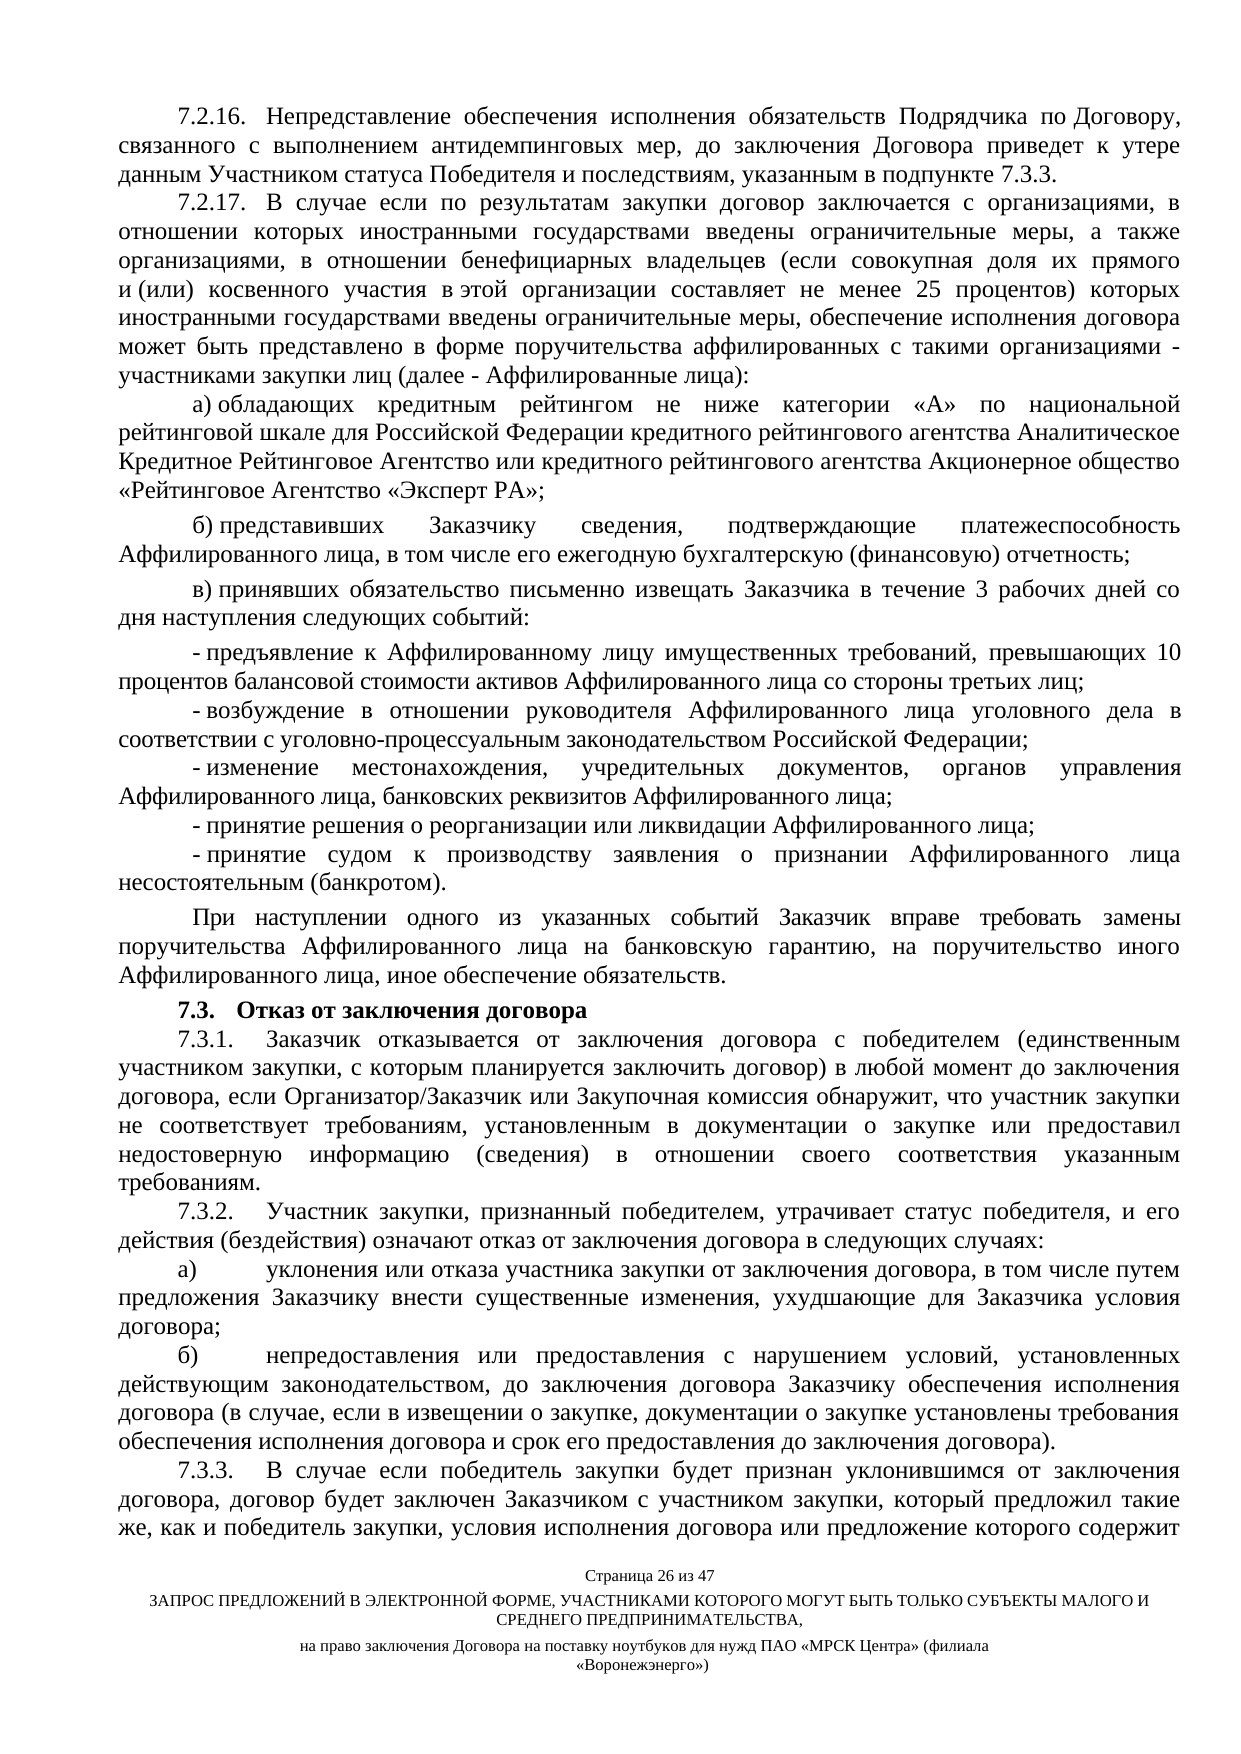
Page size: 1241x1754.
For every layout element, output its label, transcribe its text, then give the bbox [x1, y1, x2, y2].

text а) обладающих кредитным рейтингом не ниже категории «А» по национальной рейтинговой шкале для Российской Федерации кредитного рейтингового агентства Аналитическое Кредитное Рейтинговое Агентство или кредитного рейтингового агентства Акционерное общество «Рейтинговое Агентство «Эксперт РА»; [118, 389, 1181, 504]
subtitle Отказ от заключения договора [118, 995, 1181, 1024]
text - принятие судом к производству заявления о признании Аффилированного лица несостоятельным (банкротом). [118, 839, 1181, 896]
list уклонения или отказа участника закупки от заключения договора, в том числе путем предложения Заказчику внести существенные изменения, ухудшающие для Заказчика условия договора; [118, 1254, 1181, 1340]
list изменение местонахождения, учредительных документов, органов управления Аффилированного лица, банковских реквизитов Аффилированного лица; [118, 752, 1181, 810]
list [118, 1455, 1181, 1541]
list принятие решения о реорганизации или ликвидации Аффилированного лица; [118, 810, 1181, 839]
text в) принявших обязательство письменно извещать Заказчика в течение 3 рабочих дней со дня наступления следующих событий: [118, 574, 1181, 631]
text При наступлении одного из указанных событий Заказчик вправе требовать замены поручительства Аффилированного лица на банковскую гарантию, на поручительство иного Аффилированного лица, иное обеспечение обязательств. [118, 902, 1181, 989]
list предъявление к Аффилированному лицу имущественных требований, превышающих 10 процентов балансовой стоимости активов Аффилированного лица со стороны третьих лиц; [118, 637, 1181, 695]
list Участник закупки, признанный победителем, утрачивает статус победителя, и его действия (бездействия) означают отказ от заключения договора в следующих случаях: [118, 1196, 1181, 1254]
subtitle В случае если по результатам закупки договор заключается с организациями, в отношении которых иностранными государствами введены ограничительные меры, а также организациями, в отношении бенефициарных владельцев (если совокупная доля их прямого и (или) косвенного участия в этой организации составляет не менее 25 процентов) которых иностранными государствами введены ограничительные меры, обеспечение исполнения договора может быть представлено в форме поручительства аффилированных с такими организациями - участниками закупки лиц (далее - Аффилированные лица): [118, 187, 1181, 389]
list непредоставления или предоставления с нарушением условий, установленных действующим законодательством, до заключения договора Заказчику обеспечения исполнения договора (в случае, если в извещении о закупке, документации о закупке установлены требования обеспечения исполнения договора и срок его предоставления до заключения договора). [118, 1340, 1181, 1455]
list возбуждение в отношении руководителя Аффилированного лица уголовного дела в соответствии с уголовно-процессуальным законодательством Российской Федерации; [118, 695, 1181, 752]
subtitle Непредставление обеспечения исполнения обязательств Подрядчика по Договору, связанного с выполнением антидемпинговых мер, до заключения Договора приведет к утере данным Участником статуса Победителя и последствиям, указанным в подпункте 7.3.3. [118, 101, 1181, 187]
list Заказчик отказывается от заключения договора с победителем (единственным участником закупки, с которым планируется заключить договор) в любой момент до заключения договора, если Организатор/Заказчик или Закупочная комиссия обнаружит, что участник закупки не соответствует требованиям, установленным в документации о закупке или предоставил недостоверную информацию (сведения) в отношении своего соответствия указанным требованиям. [118, 1024, 1181, 1196]
text б) представивших Заказчику сведения, подтверждающие платежеспособность Аффилированного лица, в том числе его ежегодную бухгалтерскую (финансовую) отчетность; [118, 510, 1181, 567]
